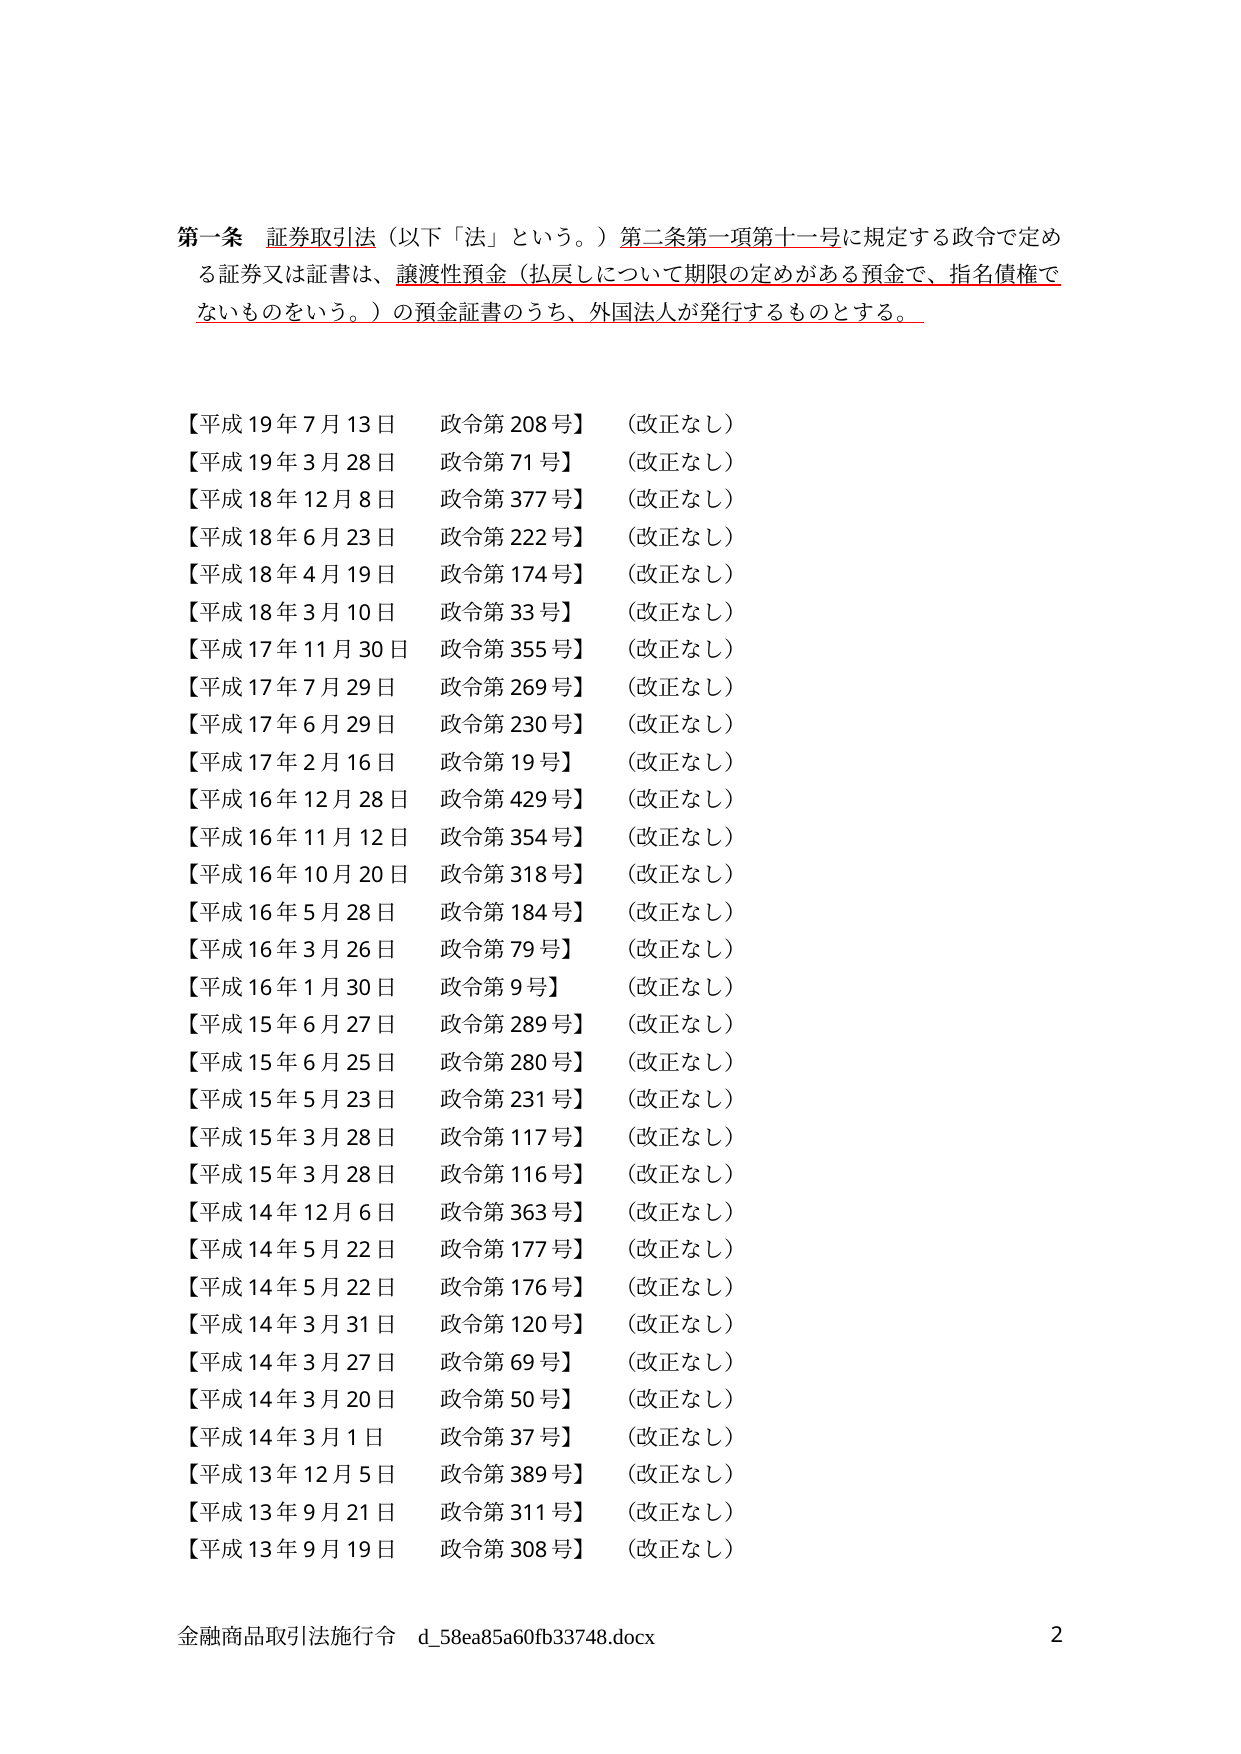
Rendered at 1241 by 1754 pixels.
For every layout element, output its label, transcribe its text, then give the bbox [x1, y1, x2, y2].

text 【平成18年12月8日 政令第377号】 （改正なし） [177, 479, 1063, 517]
text 【平成14年3月20日 政令第50号】 （改正なし） [177, 1379, 1063, 1417]
text 【平成14年5月22日 政令第177号】 （改正なし） [177, 1229, 1063, 1267]
text 【平成16年12月28日 政令第429号】 （改正なし） [177, 779, 1063, 817]
text 【平成16年3月26日 政令第79号】 （改正なし） [177, 929, 1063, 967]
text 【平成17年6月29日 政令第230号】 （改正なし） [177, 704, 1063, 742]
text 【平成17年11月30日 政令第355号】 （改正なし） [177, 629, 1063, 667]
text 【平成15年3月28日 政令第117号】 （改正なし） [177, 1117, 1063, 1154]
text 【平成15年5月23日 政令第231号】 （改正なし） [177, 1079, 1063, 1117]
text 【平成16年11月12日 政令第354号】 （改正なし） [177, 817, 1063, 854]
text 【平成16年10月20日 政令第318号】 （改正なし） [177, 854, 1063, 892]
text 第一条 証券取引法（以下「法」という。）第二条第一項第十一号に規定する政令で定める証券又は証書は、譲渡性預金（払戻しについて期限の定めがある預金で、指名債権でないものをいう。）の預金証書のうち、外国法人が発行するものとする。 [177, 217, 1063, 329]
text 【平成14年3月1日 政令第37号】 （改正なし） [177, 1417, 1063, 1454]
text 【平成14年3月27日 政令第69号】 （改正なし） [177, 1342, 1063, 1379]
text 【平成17年7月29日 政令第269号】 （改正なし） [177, 667, 1063, 704]
text 【平成13年9月21日 政令第311号】 （改正なし） [177, 1492, 1063, 1529]
text 【平成18年3月10日 政令第33号】 （改正なし） [177, 592, 1063, 629]
text 【平成16年1月30日 政令第9号】 （改正なし） [177, 967, 1063, 1004]
text 【平成14年3月31日 政令第120号】 （改正なし） [177, 1304, 1063, 1342]
text 【平成14年12月6日 政令第363号】 （改正なし） [177, 1192, 1063, 1229]
text 【平成13年9月19日 政令第308号】 （改正なし） [177, 1529, 1063, 1567]
text 【平成19年3月28日 政令第71号】 （改正なし） [177, 442, 1063, 479]
text 【平成17年2月16日 政令第19号】 （改正なし） [177, 742, 1063, 779]
text 【平成18年4月19日 政令第174号】 （改正なし） [177, 554, 1063, 592]
text 【平成13年12月5日 政令第389号】 （改正なし） [177, 1454, 1063, 1492]
text 【平成15年6月25日 政令第280号】 （改正なし） [177, 1042, 1063, 1079]
text 【平成16年5月28日 政令第184号】 （改正なし） [177, 892, 1063, 929]
text 【平成15年3月28日 政令第116号】 （改正なし） [177, 1154, 1063, 1192]
text 【平成14年5月22日 政令第176号】 （改正なし） [177, 1267, 1063, 1304]
text 【平成18年6月23日 政令第222号】 （改正なし） [177, 517, 1063, 554]
text 【平成15年6月27日 政令第289号】 （改正なし） [177, 1004, 1063, 1042]
text 【平成19年7月13日 政令第208号】 （改正なし） [177, 404, 1063, 442]
